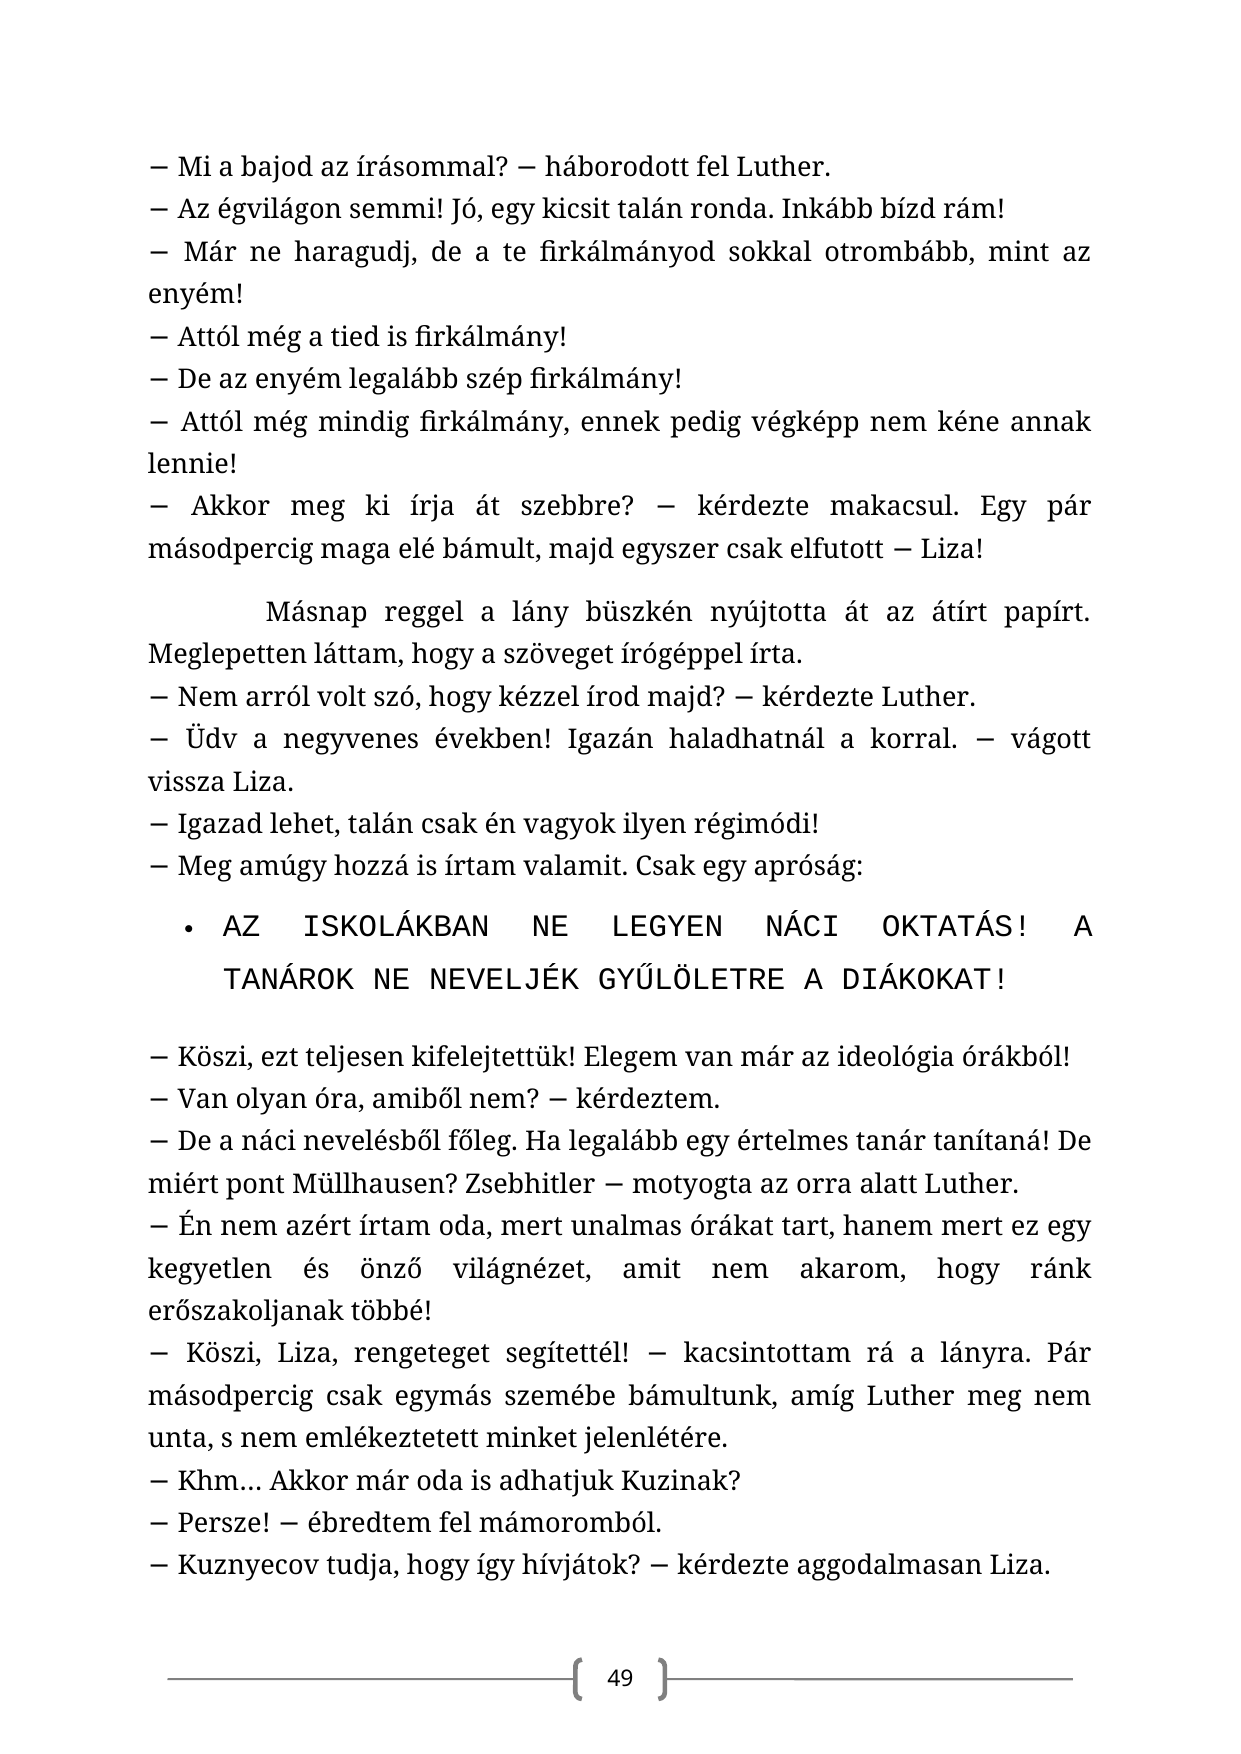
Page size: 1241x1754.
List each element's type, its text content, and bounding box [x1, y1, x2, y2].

text − Nem arról volt szó, hogy kézzel írod majd? − kérdezte Luther. [148, 677, 1093, 714]
text − Persze! − ébredtem fel mámoromból. [148, 1503, 1093, 1540]
text − Attól még a tied is firkálmány! [148, 317, 1093, 354]
text − Az égvilágon semmi! Jó, egy kicsit talán ronda. Inkább bízd rám! [148, 190, 1093, 227]
text − Kuznyecov tudja, hogy így hívjátok? − kérdezte aggodalmasan Liza. [148, 1546, 1093, 1583]
text − Meg amúgy hozzá is írtam valamit. Csak egy apróság: [148, 847, 1093, 884]
list AZ ISKOLÁKBAN NE LEGYEN NÁCI OKTATÁS! A TANÁROK NE NEVELJÉK GYŰLÖLETRE A DIÁKOKAT! [185, 910, 1093, 998]
text − Khm… Akkor már oda is adhatjuk Kuzinak? [148, 1461, 1093, 1498]
text − Köszi, ezt teljesen kifelejtettük! Elegem van már az ideológia órákból! [148, 1037, 1093, 1074]
text Másnap reggel a lány büszkén nyújtotta át az átírt papírt. Meglepetten láttam, hogy a szöveget írógéppel írta. [148, 592, 1093, 672]
text − Én nem azért írtam oda, mert unalmas órákat tart, hanem mert ez egy kegyetlen és önző világnézet, amit nem akarom, hogy ránk erőszakoljanak többé! [148, 1207, 1093, 1328]
text − De a náci nevelésből főleg. Ha legalább egy értelmes tanár tanítaná! De miért pont Müllhausen? Zsebhitler − motyogta az orra alatt Luther. [148, 1122, 1093, 1201]
text − Már ne haragudj, de a te firkálmányod sokkal otrombább, mint az enyém! [148, 232, 1093, 312]
text − Igazad lehet, talán csak én vagyok ilyen régimódi! [148, 804, 1093, 841]
text − Attól még mindig firkálmány, ennek pedig végképp nem kéne annak lennie! [148, 402, 1093, 481]
text − Üdv a negyvenes években! Igazán haladhatnál a korral. − vágott vissza Liza. [148, 719, 1093, 799]
text − Van olyan óra, amiből nem? − kérdeztem. [148, 1079, 1093, 1116]
text − Köszi, Liza, rengeteget segítettél! − kacsintottam rá a lányra. Pár másodpercig csak egymás szemébe bámultunk, amíg Luther meg nem unta, s nem emlékeztetett minket jelenlétére. [148, 1334, 1093, 1456]
text − De az enyém legalább szép firkálmány! [148, 359, 1093, 396]
text − Akkor meg ki írja át szebbre? − kérdezte makacsul. Egy pár másodpercig maga elé bámult, majd egyszer csak elfutott − Liza! [148, 487, 1093, 566]
text − Mi a bajod az írásommal? − háborodott fel Luther. [148, 148, 1093, 184]
